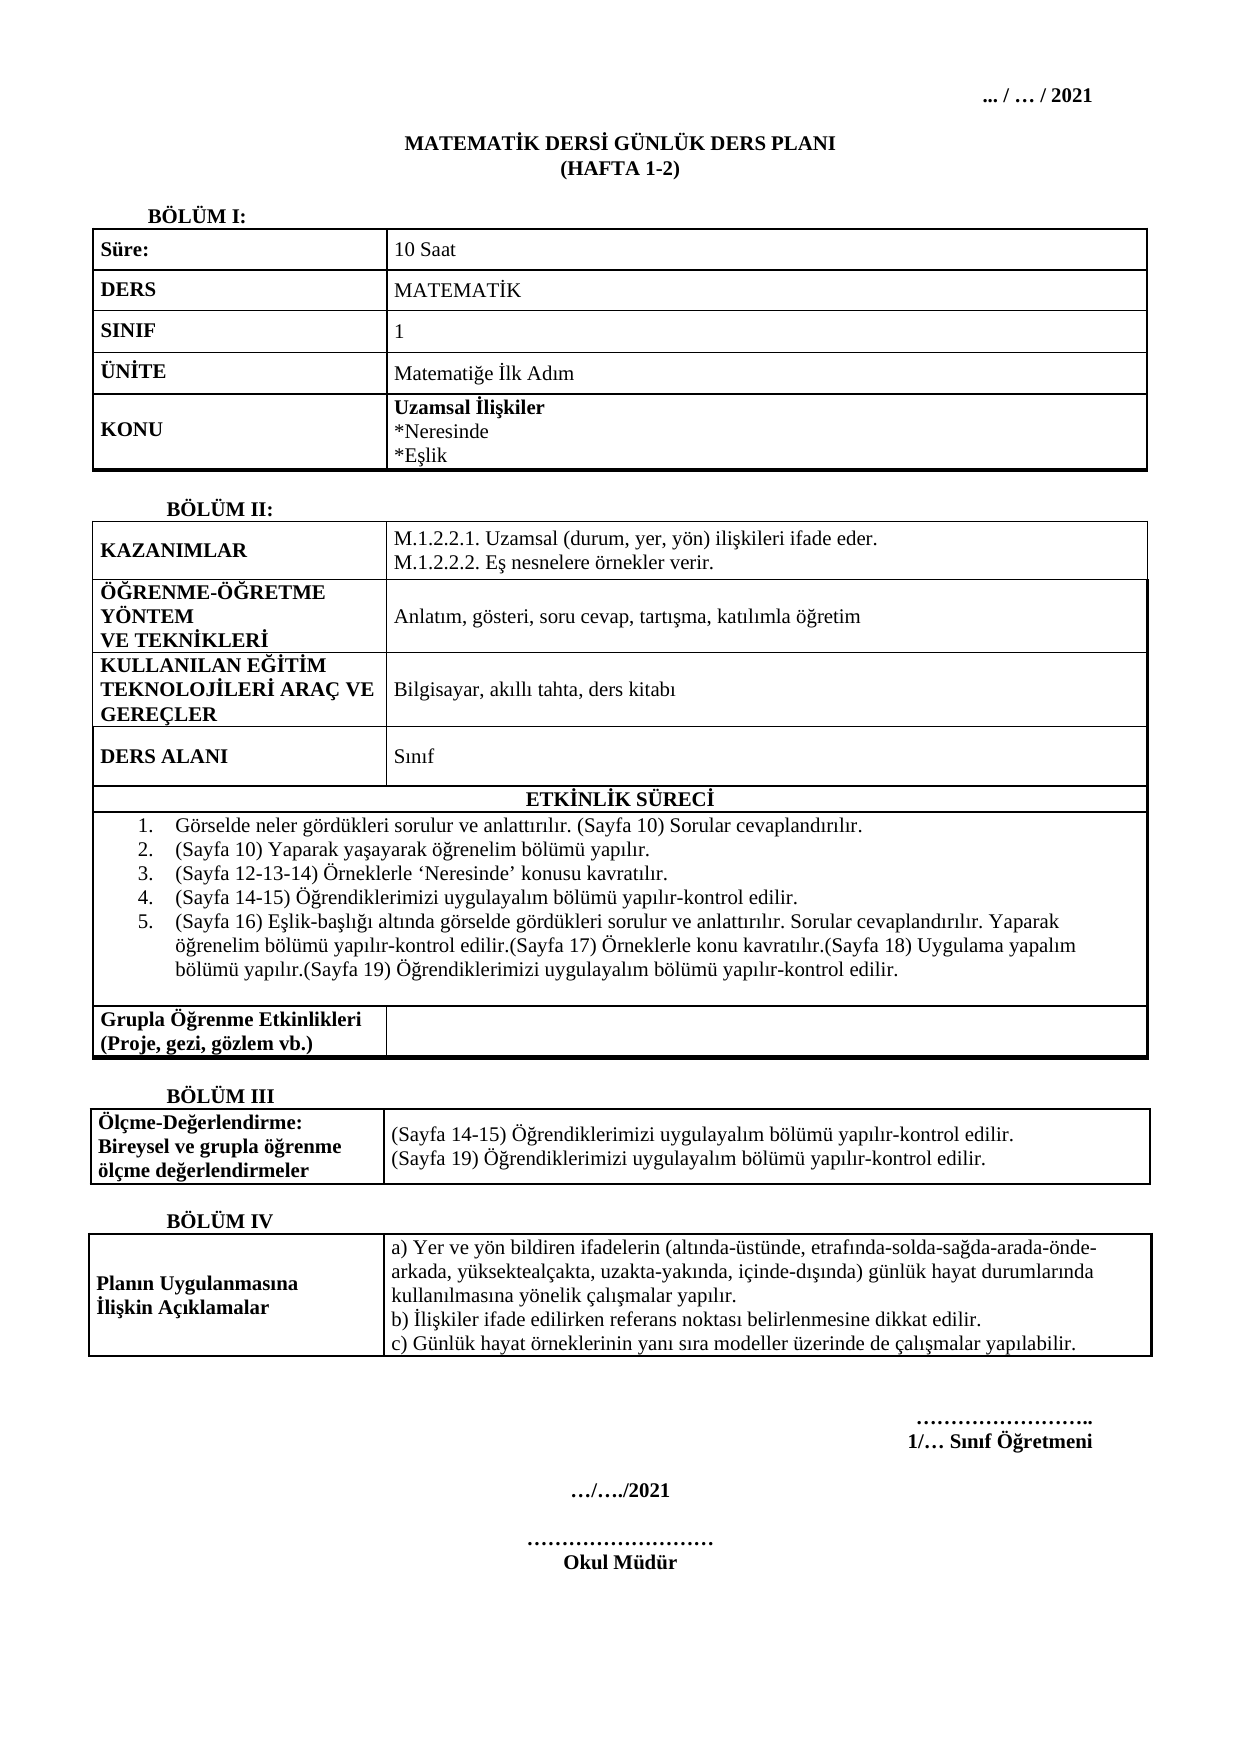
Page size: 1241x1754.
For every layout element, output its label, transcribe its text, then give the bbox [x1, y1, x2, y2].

table_cell Görselde neler gördükleri sorulur ve anlattırılır. (Sayfa 10) Sorular cevaplandırılır. (Sayfa 10) Yaparak yaşayarak öğrenelim bölümü yapılır. (Sayfa 12-13-14) Örneklerle ‘Neresinde’ konusu kavratılır. (Sayfa 14-15) Öğrendiklerimizi uygulayalım bölümü yapılır-kontrol edilir. (Sayfa 16) Eşlik-başlığı altında görselde gördükleri sorulur ve anlattırılır. Sorular cevaplandırılır. Yaparak öğrenelim bölümü yapılır-kontrol edilir.(Sayfa 17) Örneklerle konu kavratılır.(Sayfa 18) Uygulama yapalım bölümü yapılır.(Sayfa 19) Öğrendiklerimizi uygulayalım bölümü yapılır-kontrol edilir. [94, 813, 1146, 1005]
table_cell ÜNİTE [94, 353, 386, 393]
text 1/… Sınıf Öğretmeni [148, 1429, 1093, 1453]
text (HAFTA 1-2) [148, 155, 1093, 179]
table_header M.1.2.2.1. Uzamsal (durum, yer, yön) ilişkileri ifade eder. M.1.2.2.2. Eş nesnelere örnekler verir. [387, 522, 1147, 579]
table_cell MATEMATİK [388, 271, 1146, 310]
table_cell Grupla Öğrenme Etkinlikleri (Proje, gezi, gözlem vb.) [94, 1007, 386, 1055]
text MATEMATİK DERSİ GÜNLÜK DERS PLANI [148, 131, 1093, 155]
table_header Ölçme-Değerlendirme: Bireysel ve grupla öğrenme ölçme değerlendirmeler [92, 1110, 383, 1182]
text Okul Müdür [148, 1550, 1093, 1574]
text …………………….. [148, 1405, 1093, 1429]
table_header Süre: [94, 230, 386, 269]
table_cell DERS [94, 271, 386, 310]
table_header KAZANIMLAR [93, 522, 386, 579]
table_cell 1 [388, 311, 1146, 352]
table_cell KONU [94, 395, 386, 468]
subtitle BÖLÜM IV [148, 1209, 1093, 1233]
text ……………………… [148, 1526, 1093, 1550]
table_cell [387, 1007, 1146, 1055]
text BÖLÜM II: [148, 496, 1093, 521]
table_header (Sayfa 14-15) Öğrendiklerimizi uygulayalım bölümü yapılır-kontrol edilir. (Sayfa 19) Öğrendiklerimizi uygulayalım bölümü yapılır-kontrol edilir. [385, 1110, 1149, 1182]
table_cell Anlatım, gösteri, soru cevap, tartışma, katılımla öğretim [387, 580, 1146, 652]
table_cell DERS ALANI [94, 727, 386, 785]
table_cell Matematiğe İlk Adım [388, 353, 1146, 393]
text BÖLÜM I: [148, 203, 1093, 228]
table_cell SINIF [94, 311, 386, 352]
table_cell ETKİNLİK SÜRECİ [94, 787, 1146, 811]
table_cell Bilgisayar, akıllı tahta, ders kitabı [387, 653, 1146, 726]
table_cell Uzamsal İlişkiler *Neresinde *Eşlik [388, 395, 1146, 468]
text ... / … / 2021 [148, 83, 1093, 107]
table_header 10 Saat [388, 230, 1146, 269]
table_cell KULLANILAN EĞİTİM TEKNOLOJİLERİ ARAÇ VE GEREÇLER [93, 653, 386, 726]
table_header a) Yer ve yön bildiren ifadelerin (altında-üstünde, etrafında-solda-sağda-arada-önde-arkada, yüksektealçakta, uzakta-yakında, içinde-dışında) günlük hayat durumlarında kullanılmasına yönelik çalışmalar yapılır. b) İlişkiler ifade edilirken referans noktası belirlenmesine dikkat edilir. c) Günlük hayat örneklerinin yanı sıra modeller üzerinde de çalışmalar yapılabilir. [385, 1235, 1150, 1355]
table_cell ÖĞRENME-ÖĞRETME YÖNTEM VE TEKNİKLERİ [93, 580, 386, 652]
table_cell Sınıf [387, 727, 1146, 785]
text …/…./2021 [148, 1477, 1093, 1502]
table_header Planın Uygulanmasına İlişkin Açıklamalar [90, 1235, 383, 1355]
subtitle BÖLÜM III [148, 1084, 1093, 1108]
